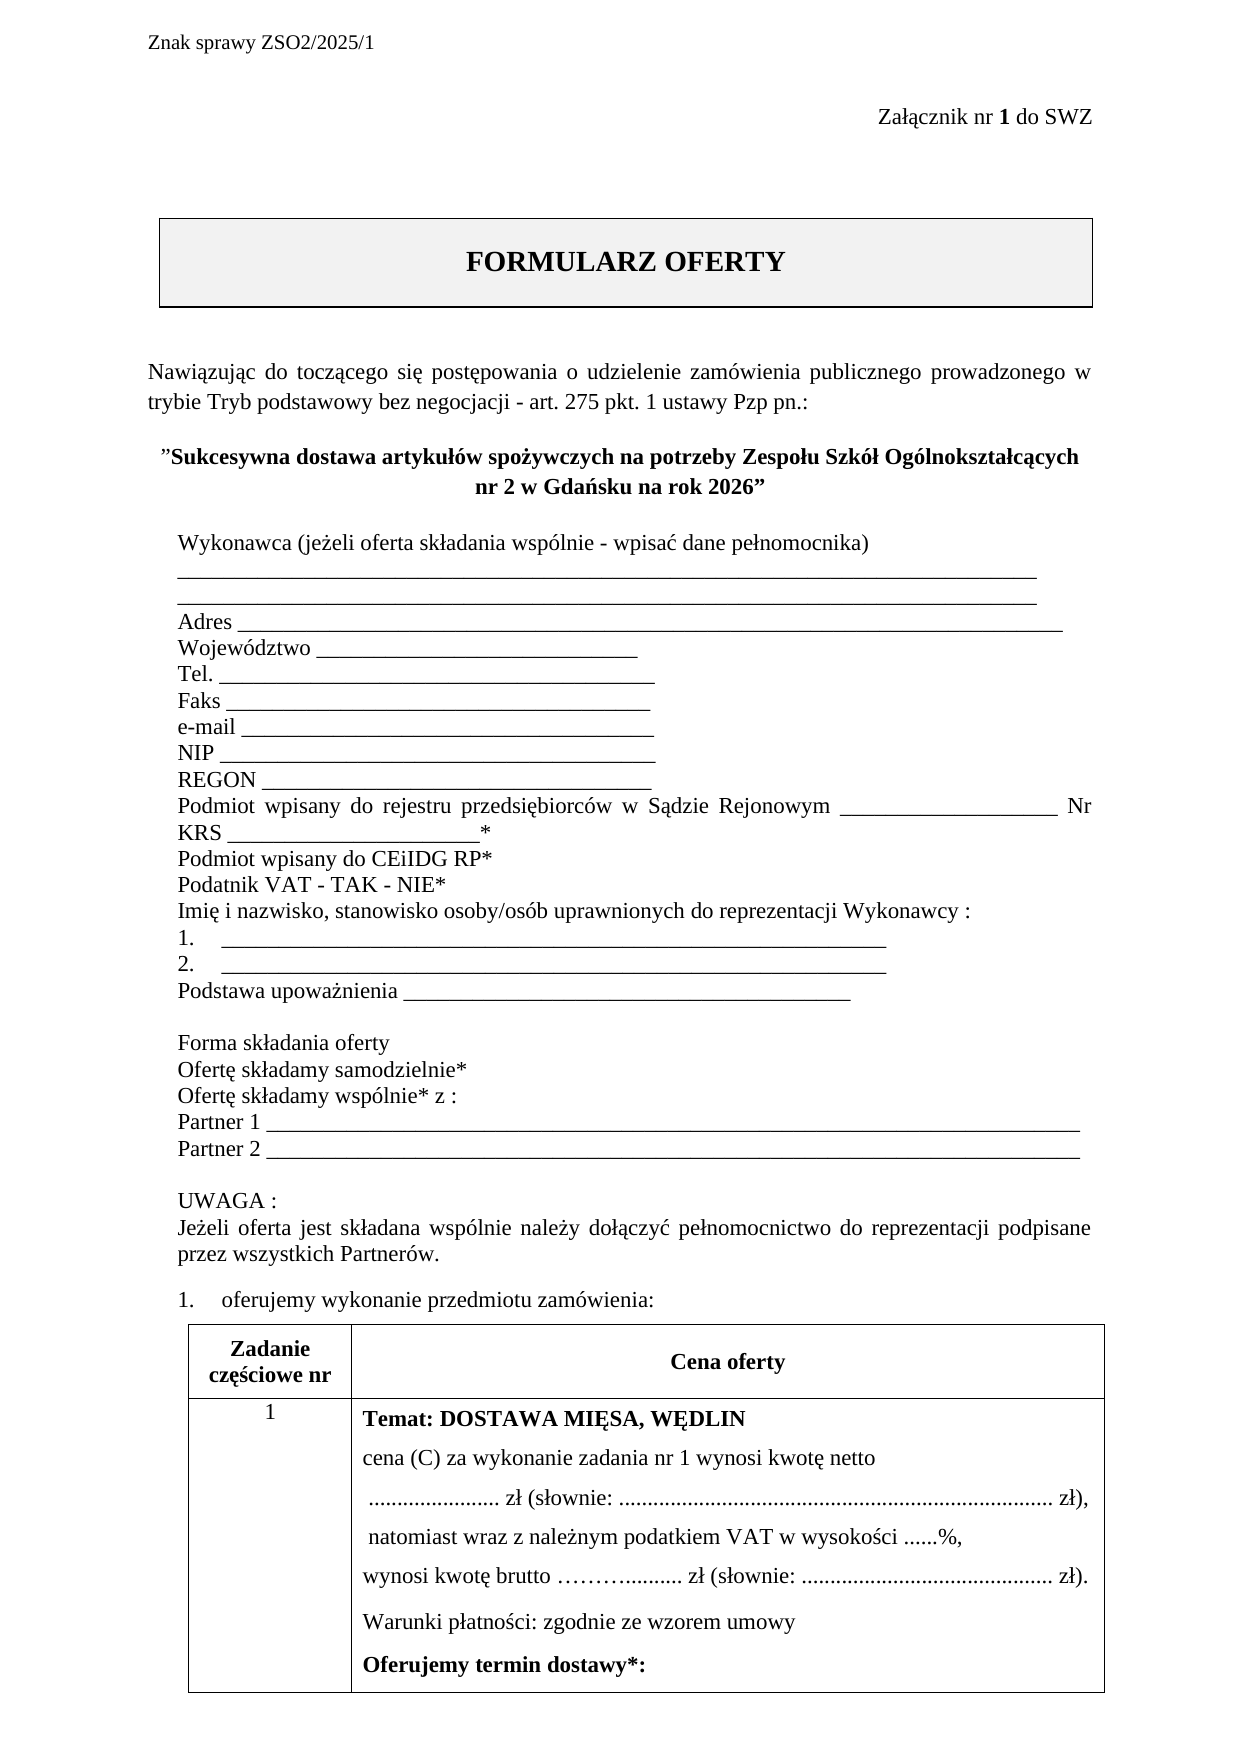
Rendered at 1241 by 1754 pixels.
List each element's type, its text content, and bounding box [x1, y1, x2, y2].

table_header Cena oferty [352, 1325, 1104, 1397]
list Partner 1 _______________________________________________________________________ [177, 1108, 1093, 1135]
list Podmiot wpisany do rejestru przedsiębiorców w Sądzie Rejonowym ___________________ Nr KRS ______________________* [177, 792, 1093, 845]
table_cell 1 [189, 1399, 351, 1692]
list ___________________________________________________________________________ [177, 581, 1093, 608]
text Nawiązując do toczącego się postępowania o udzielenie zamówienia publicznego prowadzonego w trybie Tryb podstawowy bez negocjacji - art. 275 pkt. 1 ustawy Pzp pn.: [148, 358, 1093, 414]
list Podstawa upoważnienia _______________________________________ [177, 977, 1093, 1003]
list Ofertę składamy wspólnie* z : [177, 1082, 1093, 1108]
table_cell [352, 1399, 1104, 1692]
list Jeżeli oferta jest składana wspólnie należy dołączyć pełnomocnictwo do reprezentacji podpisane przez wszystkich Partnerów. [177, 1214, 1093, 1267]
list Województwo ____________________________ [177, 634, 1093, 660]
list 1. oferujemy wykonanie przedmiotu zamówienia: [177, 1286, 1093, 1312]
table_header Zadanie częściowe nr [189, 1325, 351, 1397]
subtitle Załącznik nr 1 do SWZ [148, 103, 1093, 130]
list Wykonawca (jeżeli oferta składania wspólnie - wpisać dane pełnomocnika) [177, 529, 1093, 555]
list NIP ______________________________________ [177, 739, 1093, 766]
list Faks _____________________________________ [177, 687, 1093, 713]
list Ofertę składamy samodzielnie* [177, 1056, 1093, 1082]
list 1. __________________________________________________________ [177, 924, 1093, 950]
list Podatnik VAT - TAK - NIE* [177, 871, 1093, 898]
list Podmiot wpisany do CEiIDG RP* [177, 845, 1093, 871]
list 2. __________________________________________________________ [177, 950, 1093, 977]
list REGON __________________________________ [177, 766, 1093, 792]
list Tel. ______________________________________ [177, 660, 1093, 687]
list UWAGA : [177, 1187, 1093, 1214]
list Partner 2 _______________________________________________________________________ [177, 1135, 1093, 1161]
list ___________________________________________________________________________ [177, 555, 1093, 581]
list Adres ________________________________________________________________________ [177, 608, 1093, 634]
list e-mail ____________________________________ [177, 713, 1093, 739]
list Imię i nazwisko, stanowisko osoby/osób uprawnionych do reprezentacji Wykonawcy : [177, 898, 1093, 924]
text ”Sukcesywna dostawa artykułów spożywczych na potrzeby Zespołu Szkół Ogólnokształcących nr 2 w Gdańsku na rok 2026” [148, 443, 1093, 500]
table_header FORMULARZ OFERTY [160, 219, 1092, 306]
list Forma składania oferty [177, 1029, 1093, 1056]
